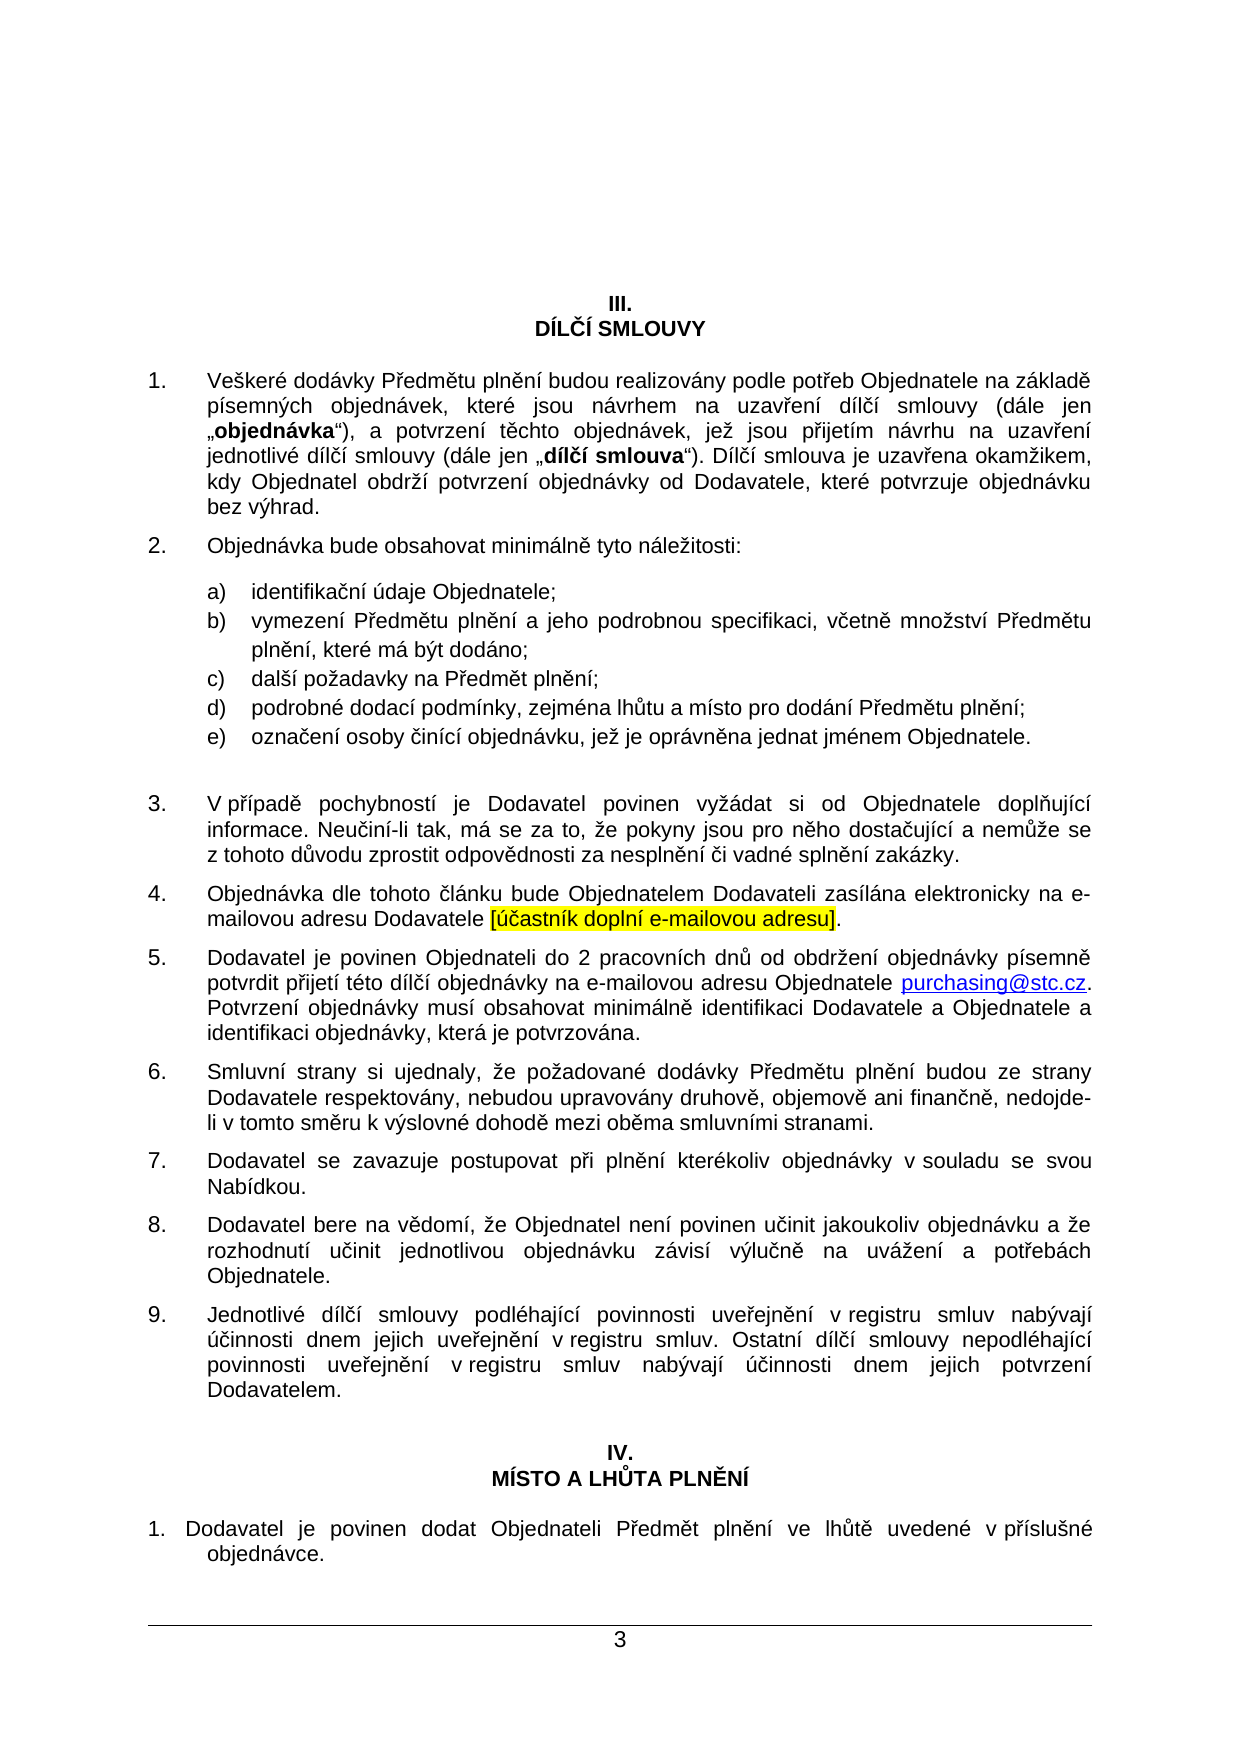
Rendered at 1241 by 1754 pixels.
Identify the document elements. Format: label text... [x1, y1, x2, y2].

list podrobné dodací podmínky, zejména lhůtu a místo pro dodání Předmětu plnění; [207, 694, 1092, 720]
text místo a Lhůta plnění [148, 1466, 1092, 1491]
text DÍLČÍ SMLOUVY [148, 316, 1092, 341]
list Dodavatel je povinen dodat Objednateli Předmět plnění ve lhůtě uvedené v příslušné objednávce. [148, 1516, 1092, 1566]
list Smluvní strany si ujednaly, že požadované dodávky Předmětu plnění budou ze strany Dodavatele respektovány, nebudou upravovány druhově, objemově ani finančně, nedojde-li v tomto směru k výslovné dohodě mezi oběma smluvními stranami. [148, 1058, 1092, 1135]
list označení osoby činící objednávku, jež je oprávněna jednat jménem Objednatele. [207, 723, 1092, 749]
list Dodavatel bere na vědomí, že Objednatel není povinen učinit jakoukoliv objednávku a že rozhodnutí učinit jednotlivou objednávku závisí výlučně na uvážení a potřebách Objednatele. [148, 1211, 1092, 1288]
list Objednávka bude obsahovat minimálně tyto náležitosti: [148, 532, 1092, 558]
list Dodavatel je povinen Objednateli do 2 pracovních dnů od obdržení objednávky písemně potvrdit přijetí této dílčí objednávky na e-mailovou adresu Objednatele purchasing@stc.cz. Potvrzení objednávky musí obsahovat minimálně identifikaci Dodavatele a Objednatele a identifikaci objednávky, která je potvrzována. [148, 943, 1092, 1046]
list vymezení Předmětu plnění a jeho podrobnou specifikaci, včetně množství Předmětu plnění, které má být dodáno; [207, 608, 1092, 662]
list Veškeré dodávky Předmětu plnění budou realizovány podle potřeb Objednatele na základě písemných objednávek, které jsou návrhem na uzavření dílčí smlouvy (dále jen „objednávka“), a potvrzení těchto objednávek, jež jsou přijetím návrhu na uzavření jednotlivé dílčí smlouvy (dále jen „dílčí smlouva“). Dílčí smlouva je uzavřena okamžikem, kdy Objednatel obdrží potvrzení objednávky od Dodavatele, které potvrzuje objednávku bez výhrad. [148, 367, 1092, 519]
list V případě pochybností je Dodavatel povinen vyžádat si od Objednatele doplňující informace. Neučiní-li tak, má se za to, že pokyny jsou pro něho dostačující a nemůže se z tohoto důvodu zprostit odpovědnosti za nesplnění či vadné splnění zakázky. [148, 790, 1092, 867]
list identifikační údaje Objednatele; [207, 579, 1092, 604]
text IV. [148, 1440, 1092, 1466]
list Jednotlivé dílčí smlouvy podléhající povinnosti uveřejnění v registru smluv nabývají účinnosti dnem jejich uveřejnění v registru smluv. Ostatní dílčí smlouvy nepodléhající povinnosti uveřejnění v registru smluv nabývají účinnosti dnem jejich potvrzení Dodavatelem. [148, 1301, 1092, 1403]
list Dodavatel se zavazuje postupovat při plnění kterékoliv objednávky v souladu se svou Nabídkou. [148, 1147, 1092, 1199]
list další požadavky na Předmět plnění; [207, 666, 1092, 691]
list Objednávka dle tohoto článku bude Objednatelem Dodavateli zasílána elektronicky na e-mailovou adresu Dodavatele [účastník doplní e-mailovou adresu]. [148, 879, 1092, 931]
text III. [148, 291, 1092, 316]
